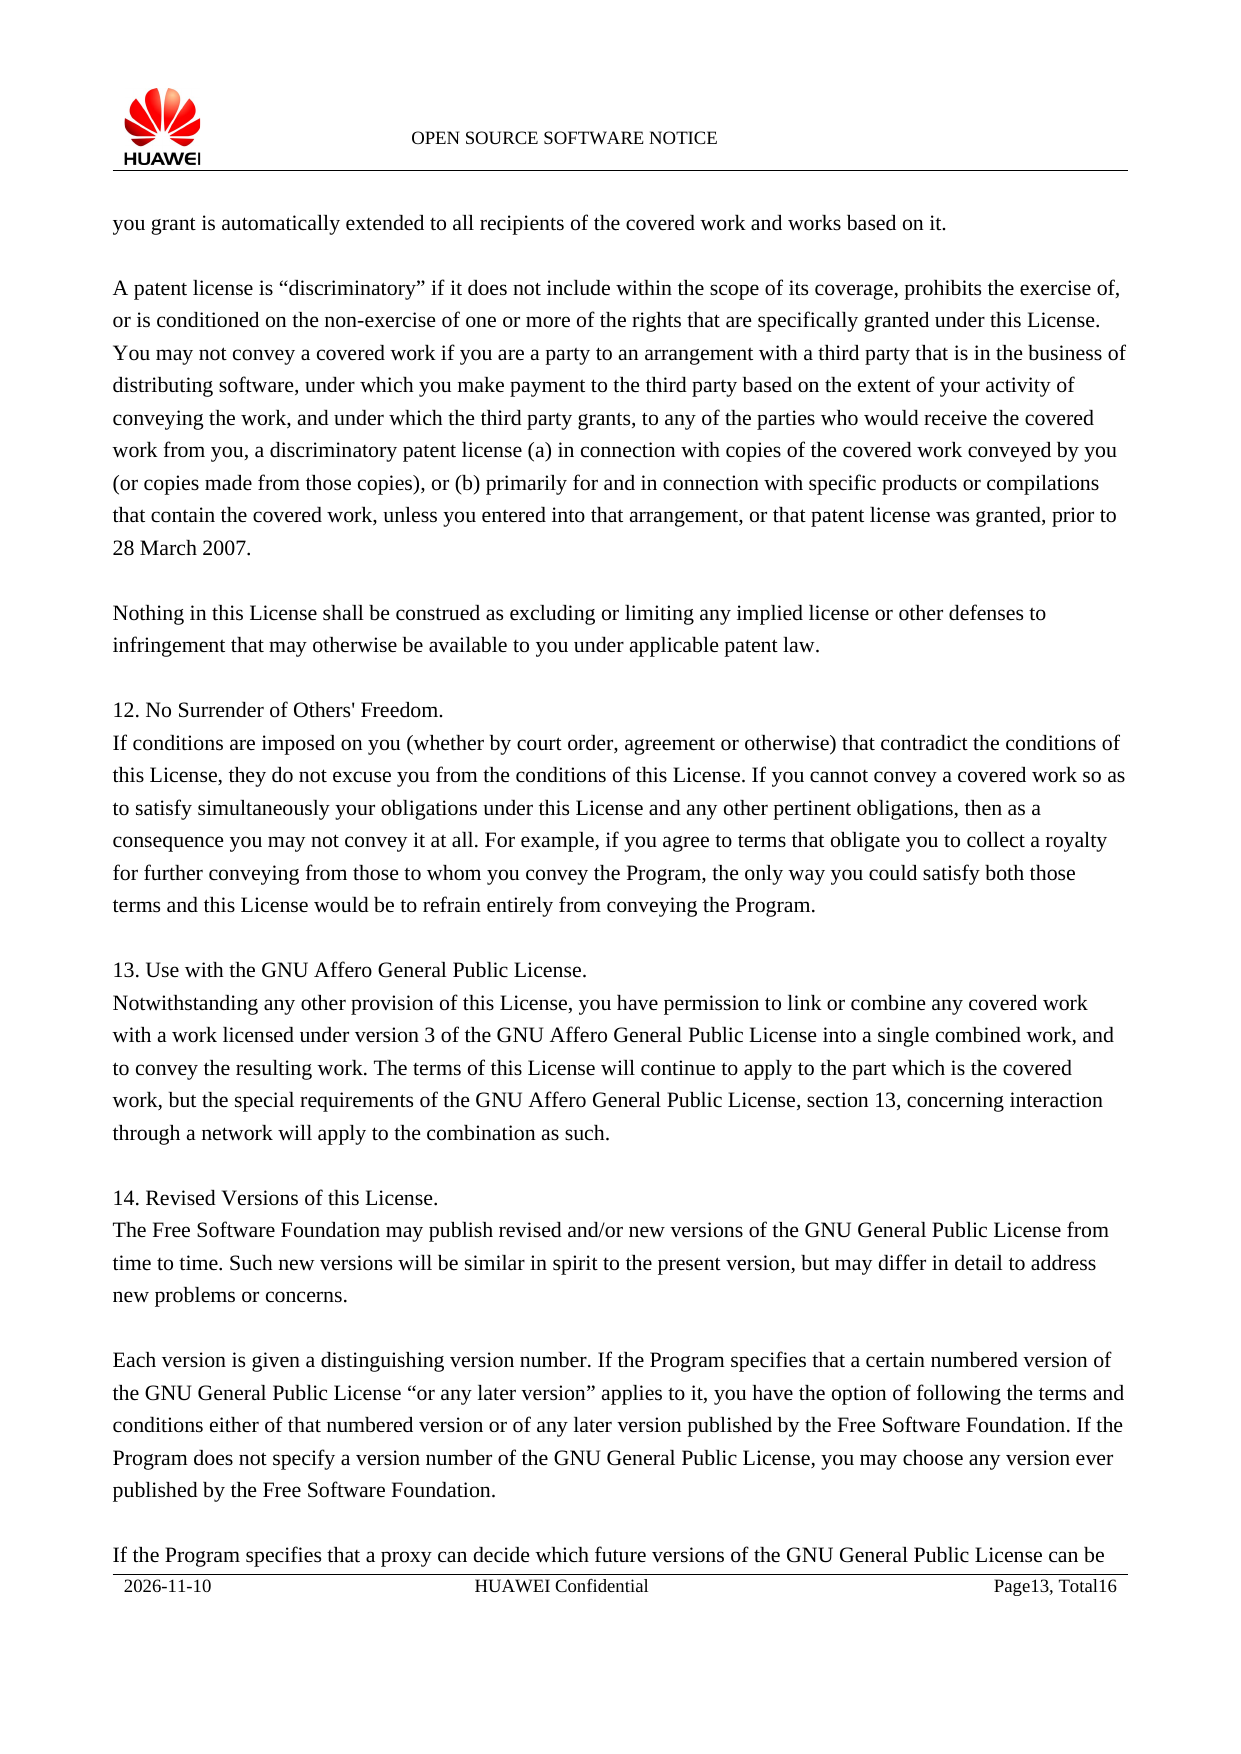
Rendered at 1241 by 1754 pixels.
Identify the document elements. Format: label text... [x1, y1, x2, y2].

picture [124, 88, 201, 165]
